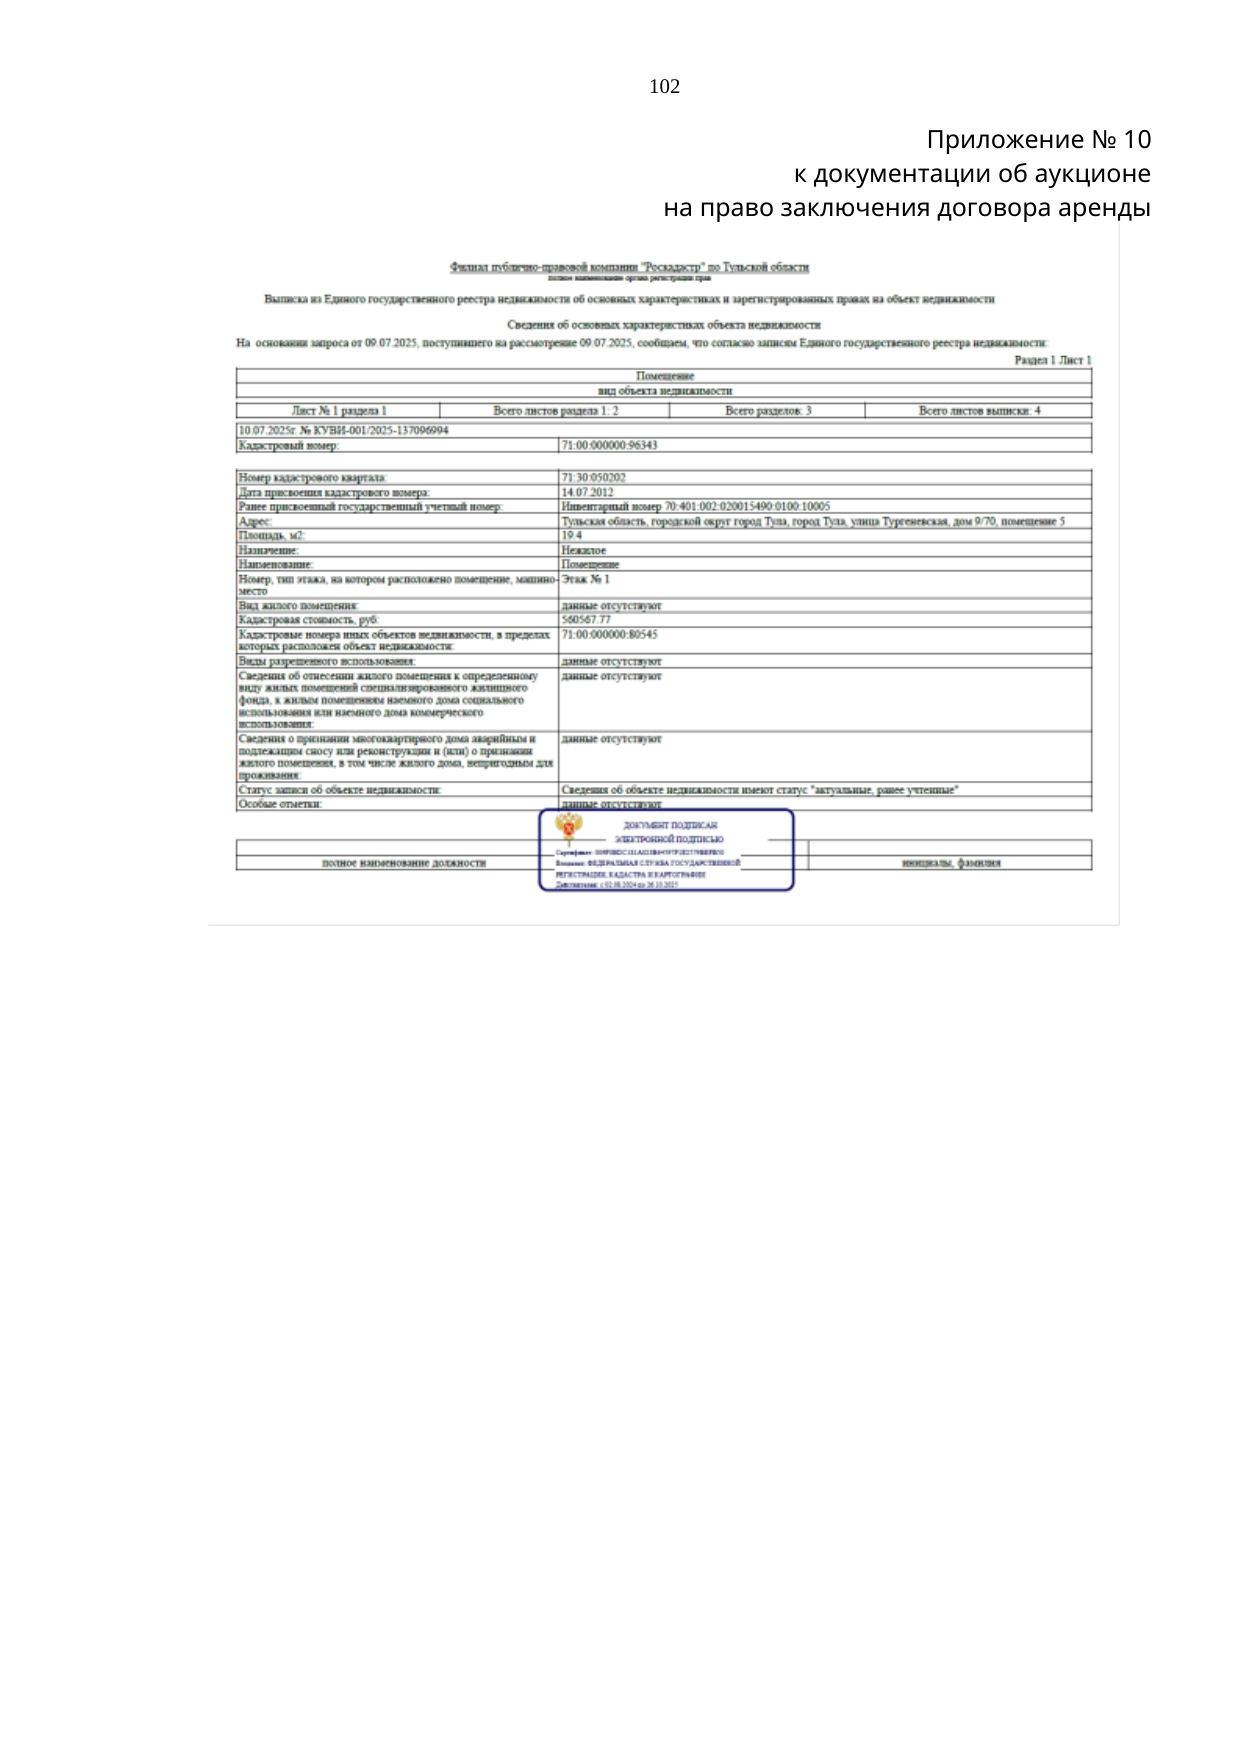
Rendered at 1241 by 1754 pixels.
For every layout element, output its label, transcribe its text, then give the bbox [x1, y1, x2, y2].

text к документации об аукционе [177, 156, 1152, 190]
text на право заключения договора аренды [177, 190, 1152, 224]
text Приложение № 10 [177, 122, 1152, 156]
picture [208, 224, 1121, 927]
